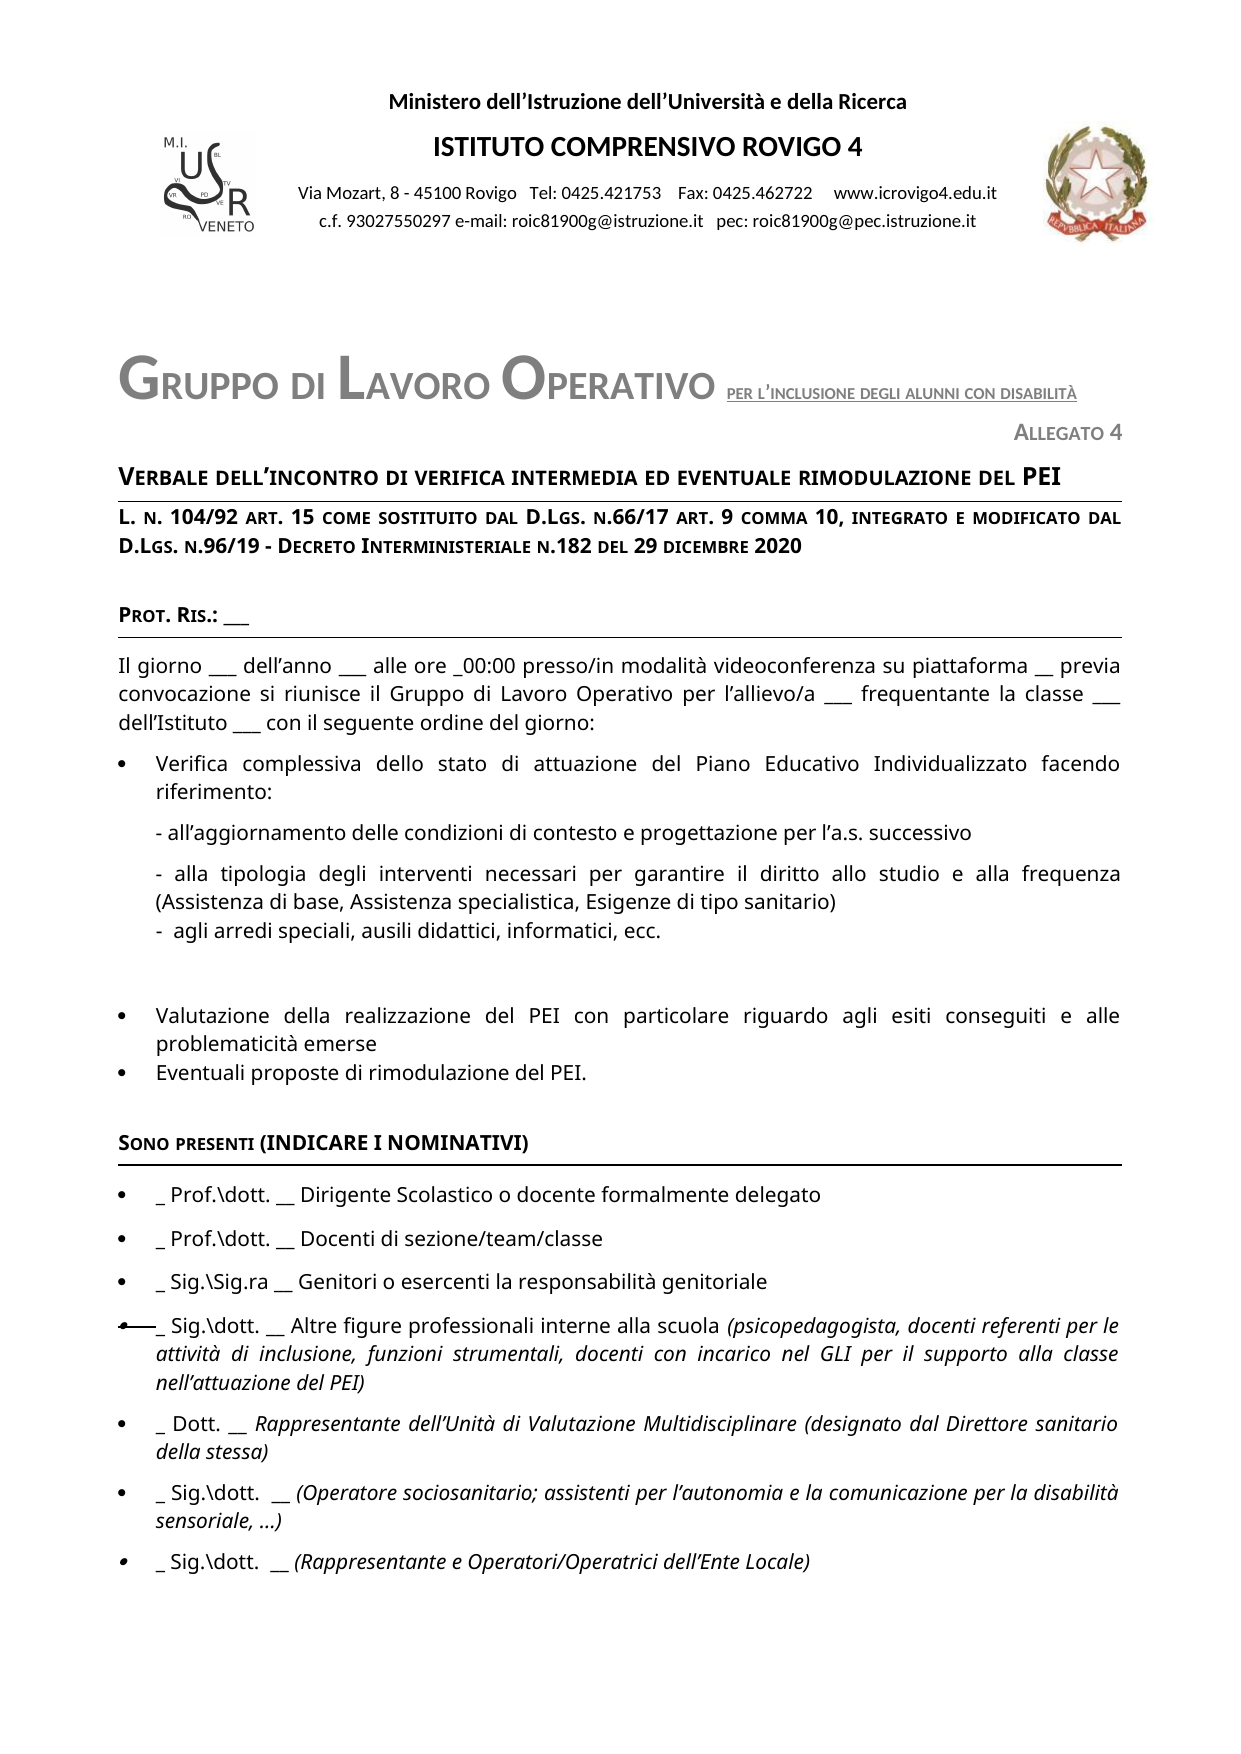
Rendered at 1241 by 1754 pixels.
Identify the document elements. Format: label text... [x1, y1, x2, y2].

text - alla tipologia degli interventi necessari per garantire il diritto allo studio e alla frequenza (Assistenza di base, Assistenza specialistica, Esigenze di tipo sanitario) [155, 859, 1122, 916]
text Allegato 4 [177, 416, 1122, 447]
list _ Sig.\dott. __ (Rappresentante e Operatori/Operatrici dell’Ente Locale) [118, 1547, 1122, 1576]
text Sono presenti (INDICARE I NOMINATIVI) [118, 1128, 1122, 1164]
text - agli arredi speciali, ausili didattici, informatici, ecc. [156, 916, 1122, 944]
text L. n. 104/92 art. 15 come sostituito dal D.Lgs. n.66/17 art. 9 comma 10, integrato e modificato dal D.Lgs. n.96/19 - Decreto Interministeriale n.182 del 29 dicembre 2020 [118, 502, 1122, 559]
list Eventuali proposte di rimodulazione del PEI. [118, 1058, 1122, 1086]
text - all’aggiornamento delle condizioni di contesto e progettazione per l’a.s. successivo [155, 818, 1122, 847]
list _ Sig.\dott. __ (Operatore sociosanitario; assistenti per l’autonomia e la comunicazione per la disabilità sensoriale, …) [118, 1478, 1122, 1535]
list _ Dott. __ Rappresentante dell’Unità di Valutazione Multidisciplinare (designato dal Direttore sanitario della stessa) [118, 1409, 1122, 1466]
list Verifica complessiva dello stato di attuazione del Piano Educativo Individualizzato facendo riferimento: [118, 749, 1122, 806]
list _ Prof.\dott. __ Dirigente Scolastico o docente formalmente delegato [118, 1181, 1122, 1209]
text Prot. Ris.: ___ [118, 601, 1122, 637]
text Il giorno ___ dell’anno ___ alle ore _00:00 presso/in modalità videoconferenza su piattaforma __ previa convocazione si riunisce il Gruppo di Lavoro Operativo per l’allievo/a ___ frequentante la classe ___ dell’Istituto ___ con il seguente ordine del giorno: [118, 651, 1122, 736]
picture [1042, 121, 1154, 247]
text Verbale dell’incontro di verifica intermedia ed eventuale rimodulazione del PEI [118, 459, 1122, 501]
text Gruppo di Lavoro Operativo per l’inclusione degli alunni con disabilità [118, 335, 1122, 416]
list _ Sig.\dott. __ Altre figure professionali interne alla scuola (psicopedagogista, docenti referenti per le attività di inclusione, funzioni strumentali, docenti con incarico nel GLI per il supporto alla classe nell’attuazione del PEI) [118, 1311, 1122, 1396]
list _ Prof.\dott. __ Docenti di sezione/team/classe [118, 1224, 1122, 1252]
list _ Sig.\Sig.ra __ Genitori o esercenti la responsabilità genitoriale [118, 1267, 1122, 1296]
list Valutazione della realizzazione del PEI con particolare riguardo agli esiti conseguiti e alle problematicità emerse [118, 1001, 1122, 1058]
picture [160, 132, 256, 236]
